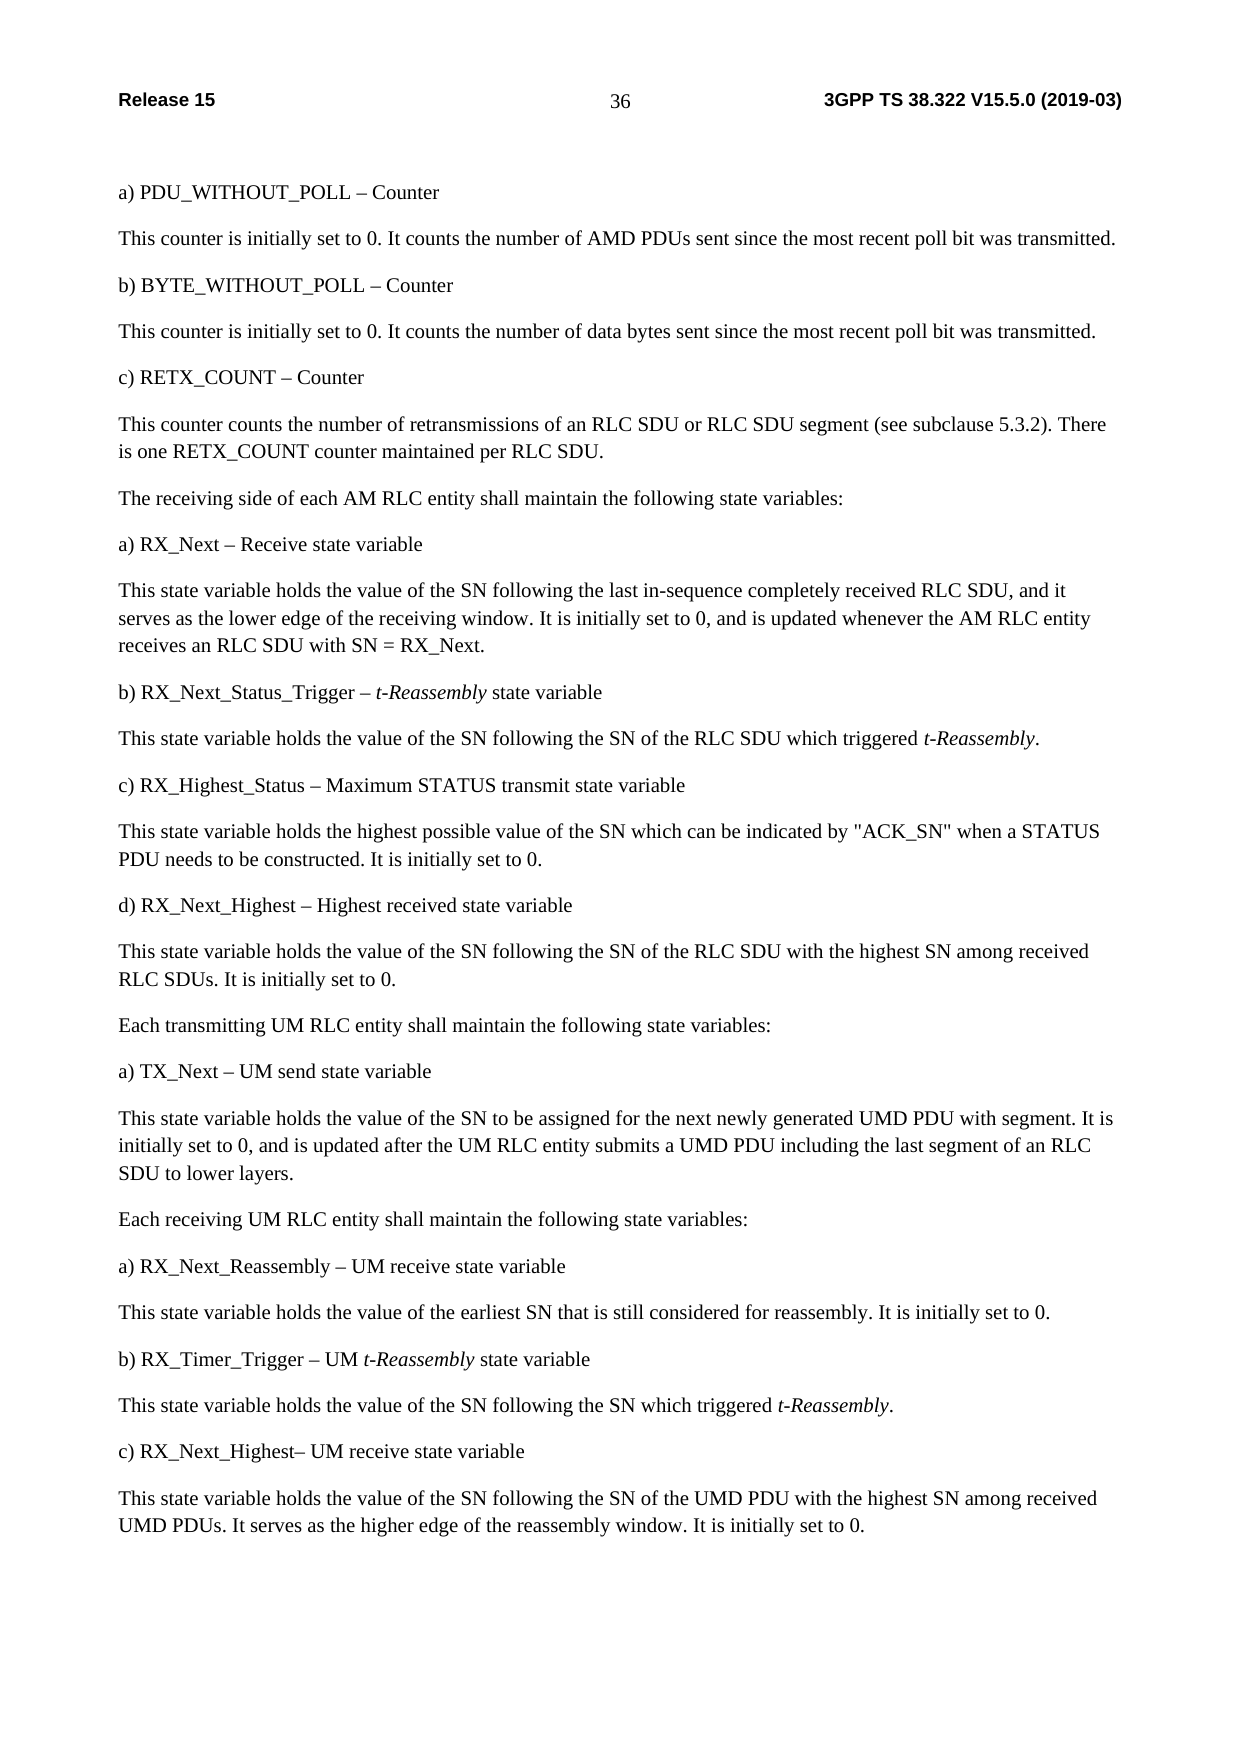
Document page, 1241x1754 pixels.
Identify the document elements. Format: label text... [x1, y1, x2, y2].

text This counter counts the number of retransmissions of an RLC SDU or RLC SDU segment (see subclause 5.3.2). There is one RETX_COUNT counter maintained per RLC SDU. [118, 412, 1122, 463]
text This state variable holds the highest possible value of the SN which can be indicated by "ACK_SN" when a STATUS PDU needs to be constructed. It is initially set to 0. [118, 819, 1122, 871]
text This counter is initially set to 0. It counts the number of AMD PDUs sent since the most recent poll bit was transmitted. [118, 226, 1122, 250]
text This state variable holds the value of the SN following the SN of the RLC SDU with the highest SN among received RLC SDUs. It is initially set to 0. [118, 939, 1122, 991]
text c) RETX_COUNT – Counter [118, 365, 1122, 389]
text This state variable holds the value of the SN following the SN which triggered t-Reassembly. [118, 1393, 1122, 1417]
text This state variable holds the value of the SN following the last in-sequence completely received RLC SDU, and it serves as the lower edge of the receiving window. It is initially set to 0, and is updated whenever the AM RLC entity receives an RLC SDU with SN = RX_Next. [118, 578, 1122, 657]
text b) BYTE_WITHOUT_POLL – Counter [118, 272, 1122, 297]
text a) RX_Next – Receive state variable [118, 532, 1122, 556]
text This state variable holds the value of the SN following the SN of the UMD PDU with the highest SN among received UMD PDUs. It serves as the higher edge of the reassembly window. It is initially set to 0. [118, 1486, 1122, 1537]
text c) RX_Next_Highest– UM receive state variable [118, 1439, 1122, 1463]
text This state variable holds the value of the SN following the SN of the RLC SDU which triggered t-Reassembly. [118, 726, 1122, 750]
text This state variable holds the value of the SN to be assigned for the next newly generated UMD PDU with segment. It is initially set to 0, and is updated after the UM RLC entity submits a UMD PDU including the last segment of an RLC SDU to lower layers. [118, 1106, 1122, 1185]
text This counter is initially set to 0. It counts the number of data bytes sent since the most recent poll bit was transmitted. [118, 319, 1122, 343]
text This state variable holds the value of the earliest SN that is still considered for reassembly. It is initially set to 0. [118, 1300, 1122, 1324]
text b) RX_Next_Status_Trigger – t-Reassembly state variable [118, 680, 1122, 704]
text a) TX_Next – UM send state variable [118, 1059, 1122, 1083]
text a) RX_Next_Reassembly – UM receive state variable [118, 1254, 1122, 1278]
text d) RX_Next_Highest – Highest received state variable [118, 893, 1122, 917]
text a) PDU_WITHOUT_POLL – Counter [118, 180, 1122, 204]
text b) RX_Timer_Trigger – UM t-Reassembly state variable [118, 1346, 1122, 1371]
text The receiving side of each AM RLC entity shall maintain the following state variables: [118, 486, 1122, 509]
text Each transmitting UM RLC entity shall maintain the following state variables: [118, 1013, 1122, 1037]
text c) RX_Highest_Status – Maximum STATUS transmit state variable [118, 772, 1122, 797]
text Each receiving UM RLC entity shall maintain the following state variables: [118, 1207, 1122, 1231]
